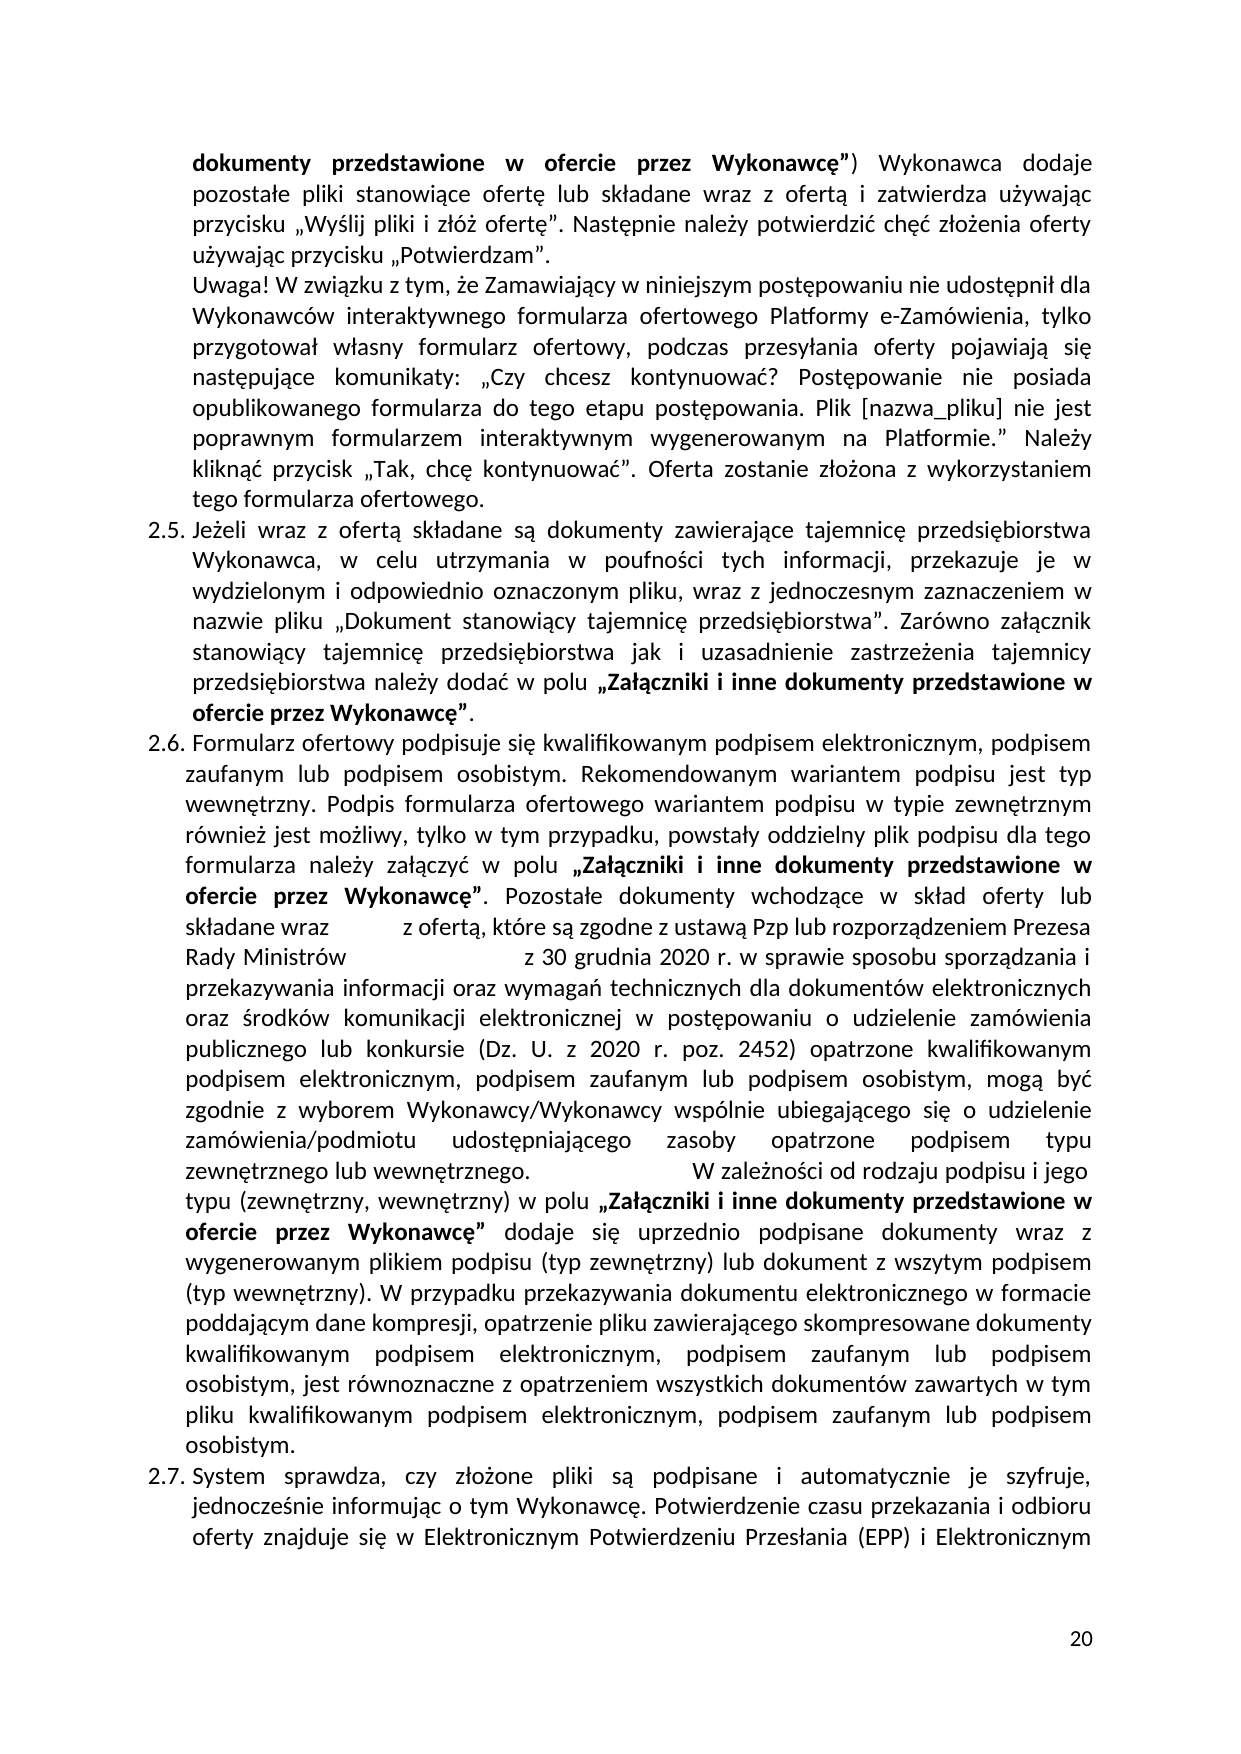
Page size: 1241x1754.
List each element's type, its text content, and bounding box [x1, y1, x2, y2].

text Uwaga! W związku z tym, że Zamawiający w niniejszym postępowaniu nie udostępnił dla Wykonawców interaktywnego formularza ofertowego Platformy e-Zamówienia, tylko przygotował własny formularz ofertowy, podczas przesyłania oferty pojawiają się następujące komunikaty: „Czy chcesz kontynuować? Postępowanie nie posiada opublikowanego formularza do tego etapu postępowania. Plik [nazwa_pliku] nie jest poprawnym formularzem interaktywnym wygenerowanym na Platformie.” Należy kliknąć przycisk „Tak, chcę kontynuować”. Oferta zostanie złożona z wykorzystaniem tego formularza ofertowego. [192, 270, 1093, 514]
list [148, 148, 1093, 270]
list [148, 1460, 1093, 1552]
list Formularz ofertowy podpisuje się kwalifikowanym podpisem elektronicznym, podpisem zaufanym lub podpisem osobistym. Rekomendowanym wariantem podpisu jest typ wewnętrzny. Podpis formularza ofertowego wariantem podpisu w typie zewnętrznym również jest możliwy, tylko w tym przypadku, powstały oddzielny plik podpisu dla tego formularza należy załączyć w polu „Załączniki i inne dokumenty przedstawione w ofercie przez Wykonawcę”. Pozostałe dokumenty wchodzące w skład oferty lub składane wraz z ofertą, które są zgodne z ustawą Pzp lub rozporządzeniem Prezesa Rady Ministrów z 30 grudnia 2020 r. w sprawie sposobu sporządzania i przekazywania informacji oraz wymagań technicznych dla dokumentów elektronicznych oraz środków komunikacji elektronicznej w postępowaniu o udzielenie zamówienia publicznego lub konkursie (Dz. U. z 2020 r. poz. 2452) opatrzone kwalifikowanym podpisem elektronicznym, podpisem zaufanym lub podpisem osobistym, mogą być zgodnie z wyborem Wykonawcy/Wykonawcy wspólnie ubiegającego się o udzielenie zamówienia/podmiotu udostępniającego zasoby opatrzone podpisem typu zewnętrznego lub wewnętrznego. W zależności od rodzaju podpisu i jego typu (zewnętrzny, wewnętrzny) w polu „Załączniki i inne dokumenty przedstawione w ofercie przez Wykonawcę” dodaje się uprzednio podpisane dokumenty wraz z wygenerowanym plikiem podpisu (typ zewnętrzny) lub dokument z wszytym podpisem (typ wewnętrzny). W przypadku przekazywania dokumentu elektronicznego w formacie poddającym dane kompresji, opatrzenie pliku zawierającego skompresowane dokumenty kwalifikowanym podpisem elektronicznym, podpisem zaufanym lub podpisem osobistym, jest równoznaczne z opatrzeniem wszystkich dokumentów zawartych w tym pliku kwalifikowanym podpisem elektronicznym, podpisem zaufanym lub podpisem osobistym. [148, 727, 1093, 1460]
list Jeżeli wraz z ofertą składane są dokumenty zawierające tajemnicę przedsiębiorstwa Wykonawca, w celu utrzymania w poufności tych informacji, przekazuje je w wydzielonym i odpowiednio oznaczonym pliku, wraz z jednoczesnym zaznaczeniem w nazwie pliku „Dokument stanowiący tajemnicę przedsiębiorstwa”. Zarówno załącznik stanowiący tajemnicę przedsiębiorstwa jak i uzasadnienie zastrzeżenia tajemnicy przedsiębiorstwa należy dodać w polu „Załączniki i inne dokumenty przedstawione w ofercie przez Wykonawcę”. [148, 514, 1093, 727]
